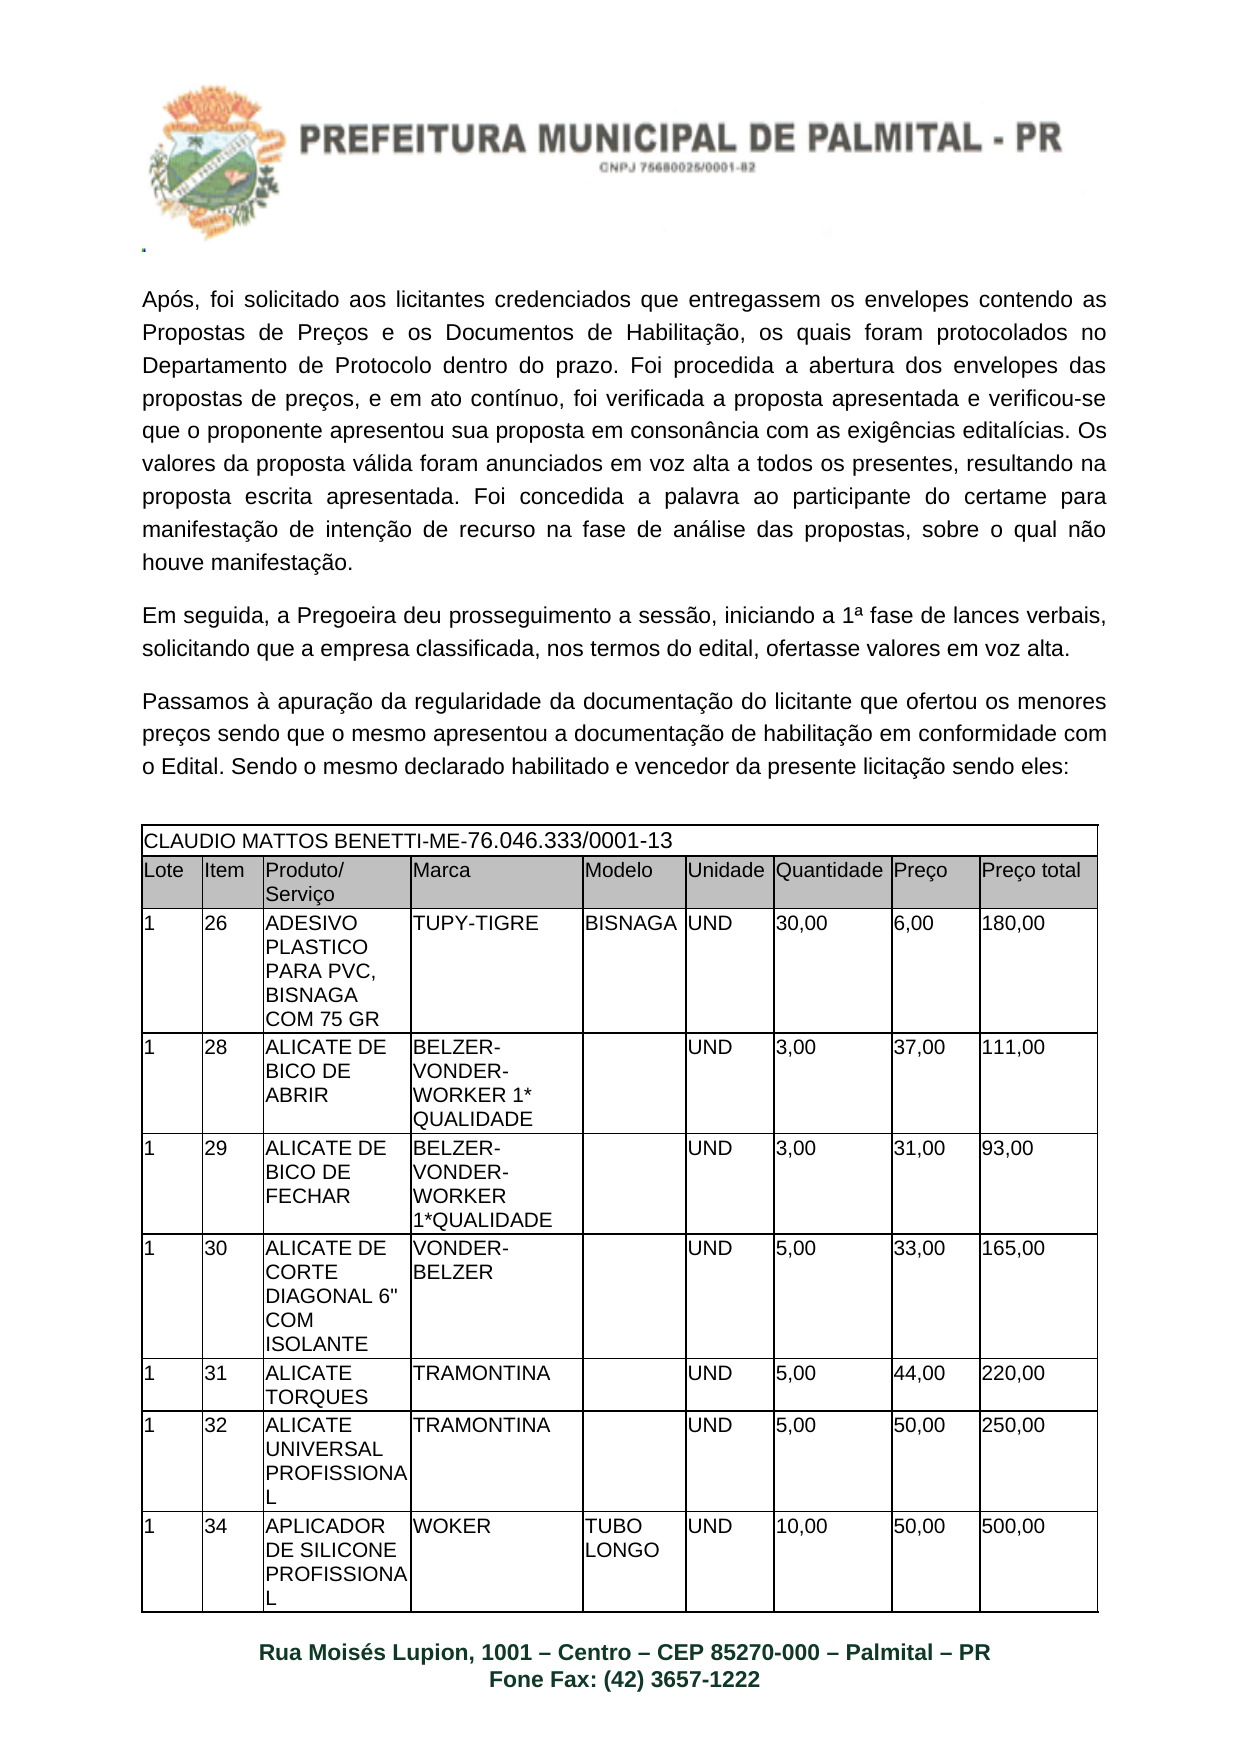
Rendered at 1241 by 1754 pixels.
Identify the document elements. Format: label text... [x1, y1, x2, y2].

table_cell Item [203, 857, 263, 908]
table_cell 165,00 [981, 1235, 1097, 1358]
table_cell ALICATE UNIVERSAL PROFISSIONAL [264, 1412, 410, 1511]
table_cell BELZER-VONDER-WORKER 1*QUALIDADE [412, 1134, 582, 1233]
table_cell 220,00 [981, 1359, 1097, 1410]
table_cell 50,00 [893, 1412, 979, 1511]
table_cell UND [687, 1412, 773, 1511]
table_cell 500,00 [981, 1512, 1097, 1611]
table_cell 1 [143, 1235, 202, 1358]
table_cell Marca [412, 857, 582, 908]
text Em seguida, a Pregoeira deu prosseguimento a sessão, iniciando a 1ª fase de lances verbais, solicitando que a empresa classificada, nos termos do edital, ofertasse valores em voz alta. [142, 595, 1107, 661]
table_cell 5,00 [775, 1412, 891, 1511]
table_cell UND [687, 1034, 773, 1133]
table_cell [584, 1359, 685, 1410]
text Após, foi solicitado aos licitantes credenciados que entregassem os envelopes contendo as Propostas de Preços e os Documentos de Habilitação, os quais foram protocolados no Departamento de Protocolo dentro do prazo. Foi procedida a abertura dos envelopes das propostas de preços, e em ato contínuo, foi verificada a proposta apresentada e verificou-se que o proponente apresentou sua proposta em consonância com as exigências editalícias. Os valores da proposta válida foram anunciados em voz alta a todos os presentes, resultando na proposta escrita apresentada. Foi concedida a palavra ao participante do certame para manifestação de intenção de recurso na fase de análise das propostas, sobre o qual não houve manifestação. [142, 279, 1107, 575]
table_cell 5,00 [775, 1359, 891, 1410]
table_cell 3,00 [775, 1134, 891, 1233]
table_cell Quantidade [775, 857, 891, 908]
table_cell 37,00 [893, 1034, 979, 1133]
table_cell 3,00 [775, 1034, 891, 1133]
table_cell 31,00 [893, 1134, 979, 1233]
table_cell Modelo [584, 857, 685, 908]
table_cell 10,00 [775, 1512, 891, 1611]
table_cell UND [687, 1134, 773, 1233]
table_cell ALICATE DE BICO DE FECHAR [264, 1134, 410, 1233]
table_cell Produto/Serviço [264, 857, 410, 908]
table_cell [584, 1034, 685, 1133]
table_cell ADESIVO PLASTICO PARA PVC, BISNAGA COM 75 GR [264, 909, 410, 1032]
table_cell [584, 1412, 685, 1511]
table_cell 32 [203, 1412, 263, 1511]
table_cell TRAMONTINA [412, 1359, 582, 1410]
table_cell UND [687, 1235, 773, 1358]
picture [141, 75, 1088, 252]
table_cell 250,00 [981, 1412, 1097, 1511]
table_cell [584, 1235, 685, 1358]
table_cell Preço total [981, 857, 1097, 908]
table_cell BELZER-VONDER-WORKER 1* QUALIDADE [412, 1034, 582, 1133]
table_cell 93,00 [981, 1134, 1097, 1233]
table_cell 50,00 [893, 1512, 979, 1611]
table_cell 111,00 [981, 1034, 1097, 1133]
table_cell 180,00 [981, 909, 1097, 1032]
table_cell 31 [203, 1359, 263, 1410]
table_cell 30 [203, 1235, 263, 1358]
table_cell ALICATE TORQUES [264, 1359, 410, 1410]
table_cell 44,00 [893, 1359, 979, 1410]
table_cell [584, 1134, 685, 1233]
table_cell TRAMONTINA [412, 1412, 582, 1511]
table_cell 1 [143, 1359, 202, 1410]
table_cell UND [687, 1512, 773, 1611]
table_cell TUBO LONGO [584, 1512, 685, 1611]
table_cell 33,00 [893, 1235, 979, 1358]
table_cell 1 [143, 1512, 202, 1611]
table_cell VONDER-BELZER [412, 1235, 582, 1358]
table_cell UND [687, 1359, 773, 1410]
table_cell 6,00 [893, 909, 979, 1032]
text Passamos à apuração da regularidade da documentação do licitante que ofertou os menores preços sendo que o mesmo apresentou a documentação de habilitação em conformidade com o Edital. Sendo o mesmo declarado habilitado e vencedor da presente licitação sendo eles: [142, 681, 1107, 779]
table_cell WOKER [412, 1512, 582, 1611]
table_cell 29 [203, 1134, 263, 1233]
table_cell 1 [143, 909, 202, 1032]
table_cell Lote [143, 857, 202, 908]
table_cell BISNAGA [584, 909, 685, 1032]
table_cell 1 [143, 1034, 202, 1133]
table_cell 26 [203, 909, 263, 1032]
table_cell 28 [203, 1034, 263, 1133]
table_cell ALICATE DE BICO DE ABRIR [264, 1034, 410, 1133]
table_cell 30,00 [775, 909, 891, 1032]
table_cell UND [687, 909, 773, 1032]
table_cell APLICADOR DE SILICONE PROFISSIONAL [264, 1512, 410, 1611]
table_cell 1 [143, 1412, 202, 1511]
table_cell 5,00 [775, 1235, 891, 1358]
table_cell TUPY-TIGRE [412, 909, 582, 1032]
table_header CLAUDIO MATTOS BENETTI-ME-76.046.333/0001-13 [143, 826, 1097, 855]
table_cell Unidade [687, 857, 773, 908]
table_cell 1 [143, 1134, 202, 1233]
table_cell ALICATE DE CORTE DIAGONAL 6" COM ISOLANTE [264, 1235, 410, 1358]
table_cell Preço [893, 857, 979, 908]
table_cell 34 [203, 1512, 263, 1611]
